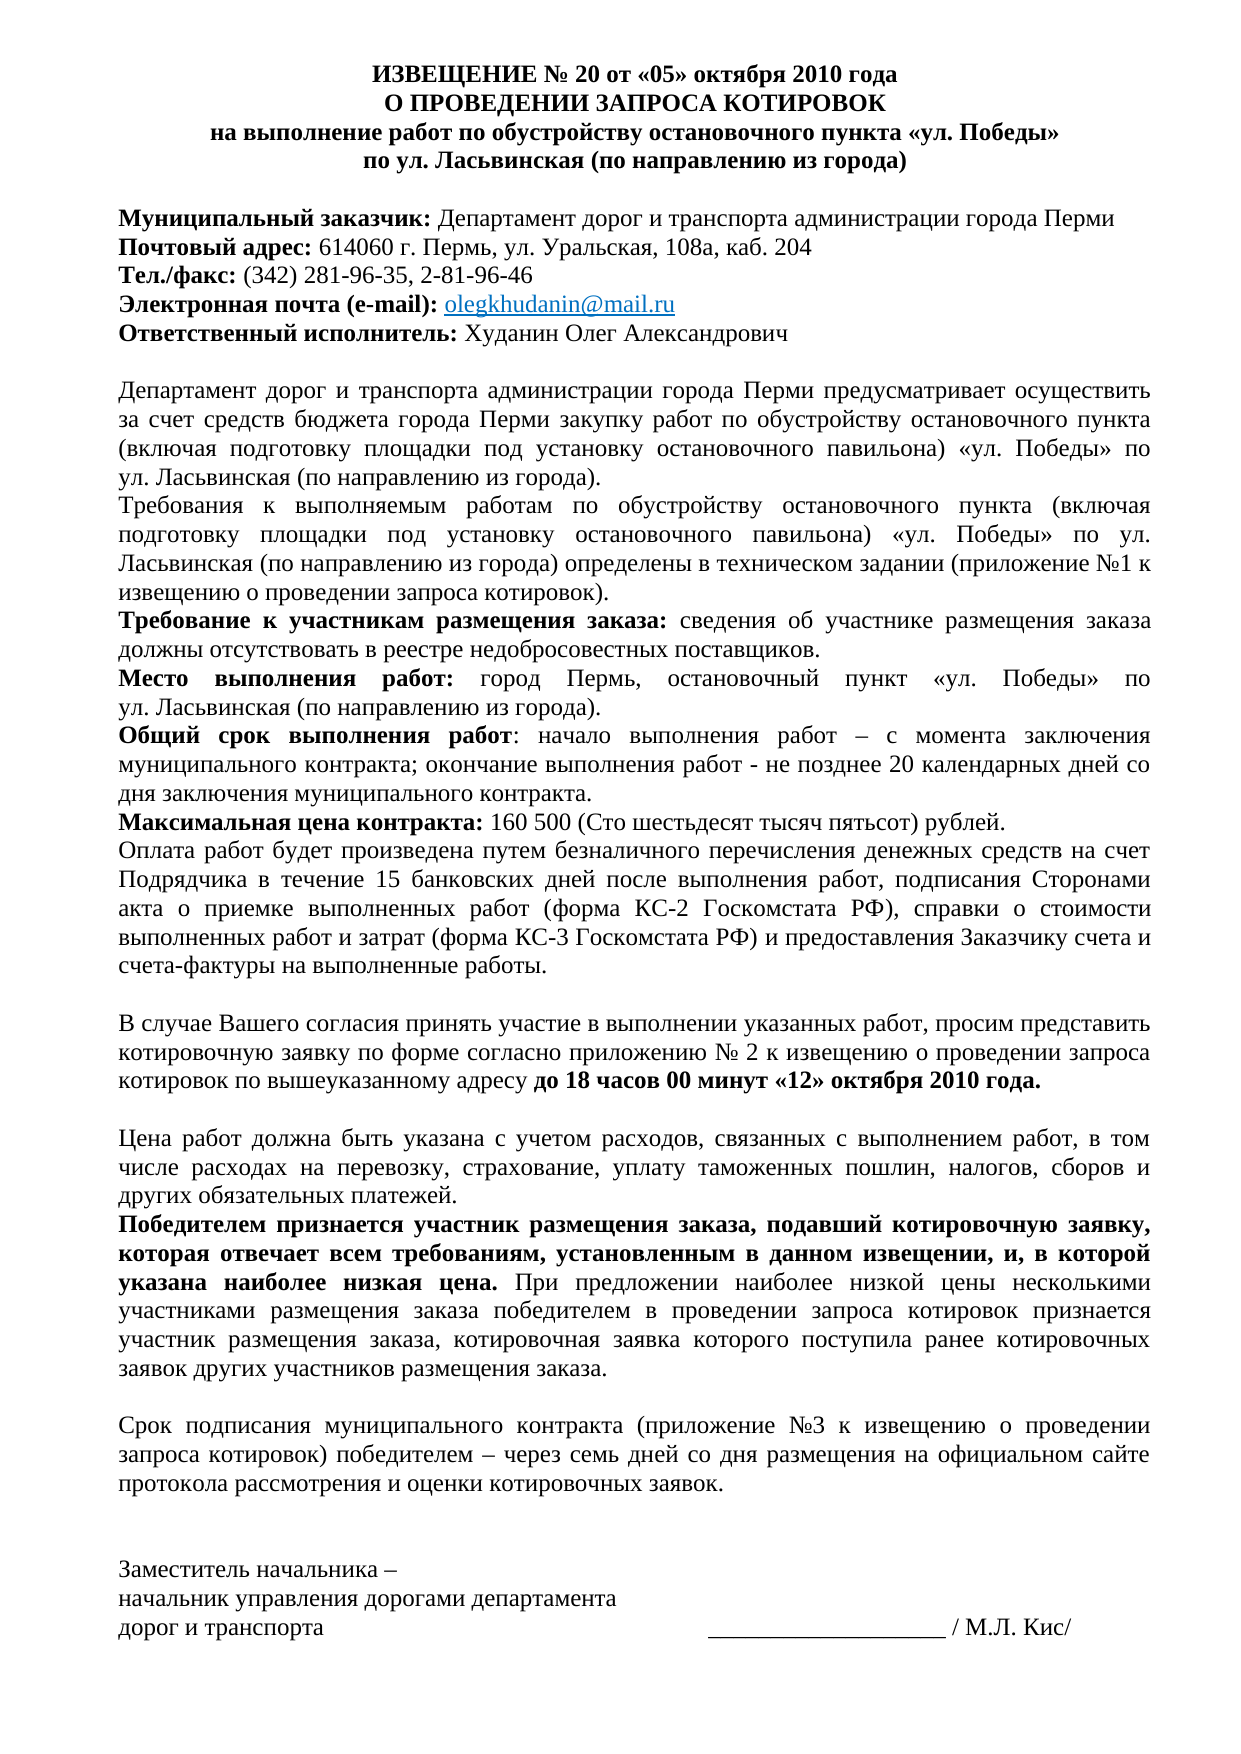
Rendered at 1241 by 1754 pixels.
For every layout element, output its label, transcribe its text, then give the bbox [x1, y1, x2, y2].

text Тел./факс: (342) 281-96-35, 2-81-96-46 [118, 260, 1152, 289]
text Цена работ должна быть указана с учетом расходов, связанных с выполнением работ, в том числе расходах на перевозку, страхование, уплату таможенных пошлин, налогов, сборов и других обязательных платежей. [118, 1123, 1152, 1209]
text дорог и транспорта ___________________ / М.Л. Кис/ [118, 1612, 1152, 1640]
text начальник управления дорогами департамента [118, 1583, 1152, 1612]
text В случае Вашего согласия принять участие в выполнении указанных работ, просим представить котировочную заявку по форме согласно приложению № 2 к извещению о проведении запроса котировок по вышеуказанному адресу до 18 часов 00 минут «12» октября 2010 года. [118, 1008, 1152, 1094]
text Общий срок выполнения работ: начало выполнения работ – с момента заключения муниципального контракта; окончание выполнения работ - не позднее 20 календарных дней со дня заключения муниципального контракта. [118, 720, 1152, 807]
text ИЗВЕЩЕНИЕ № 20 от «05» октября 2010 года [118, 59, 1152, 88]
text Департамент дорог и транспорта администрации города Перми предусматривает осуществить за счет средств бюджета города Перми закупку работ по обустройству остановочного пункта (включая подготовку площадки под установку остановочного павильона) «ул. Победы» по ул. Ласьвинская (по направлению из города). [118, 375, 1152, 490]
text Требование к участникам размещения заказа: сведения об участнике размещения заказа должны отсутствовать в реестре недобросовестных поставщиков. [118, 605, 1152, 663]
text Почтовый адрес: 614060 г. Пермь, ул. Уральская, 108а, каб. 204 [118, 232, 1152, 260]
text О ПРОВЕДЕНИИ ЗАПРОСА КОТИРОВОК [118, 88, 1152, 117]
text Муниципальный заказчик: Департамент дорог и транспорта администрации города Перми [118, 203, 1152, 232]
text Оплата работ будет произведена путем безналичного перечисления денежных средств на счет Подрядчика в течение 15 банковских дней после выполнения работ, подписания Сторонами акта о приемке выполненных работ (форма КС-2 Госкомстата РФ), справки о стоимости выполненных работ и затрат (форма КС-3 Госкомстата РФ) и предоставления Заказчику счета и счета-фактуры на выполненные работы. [118, 835, 1152, 979]
text Срок подписания муниципального контракта (приложение №3 к извещению о проведении запроса котировок) победителем – через семь дней со дня размещения на официальном сайте протокола рассмотрения и оценки котировочных заявок. [118, 1410, 1152, 1497]
text по ул. Ласьвинская (по направлению из города) [118, 145, 1152, 174]
text Максимальная цена контракта: 160 500 (Сто шестьдесят тысяч пятьсот) рублей. [118, 807, 1152, 835]
text Победителем признается участник размещения заказа, подавший котировочную заявку, которая отвечает всем требованиям, установленным в данном извещении, и, в которой указана наиболее низкая цена. При предложении наиболее низкой цены несколькими участниками размещения заказа победителем в проведении запроса котировок признается участник размещения заказа, котировочная заявка которого поступила ранее котировочных заявок других участников размещения заказа. [118, 1209, 1152, 1382]
text на выполнение работ по обустройству остановочного пункта «ул. Победы» [118, 117, 1152, 145]
text Электронная почта (e-mail): olegkhudanin@mail.ru [118, 289, 1152, 318]
text Заместитель начальника – [118, 1554, 1152, 1583]
text Ответственный исполнитель: Худанин Олег Александрович [118, 318, 1152, 347]
text Место выполнения работ: город Пермь, остановочный пункт «ул. Победы» по ул. Ласьвинская (по направлению из города). [118, 663, 1152, 720]
text Требования к выполняемым работам по обустройству остановочного пункта (включая подготовку площадки под установку остановочного павильона) «ул. Победы» по ул. Ласьвинская (по направлению из города) определены в техническом задании (приложение №1 к извещению о проведении запроса котировок). [118, 490, 1152, 605]
